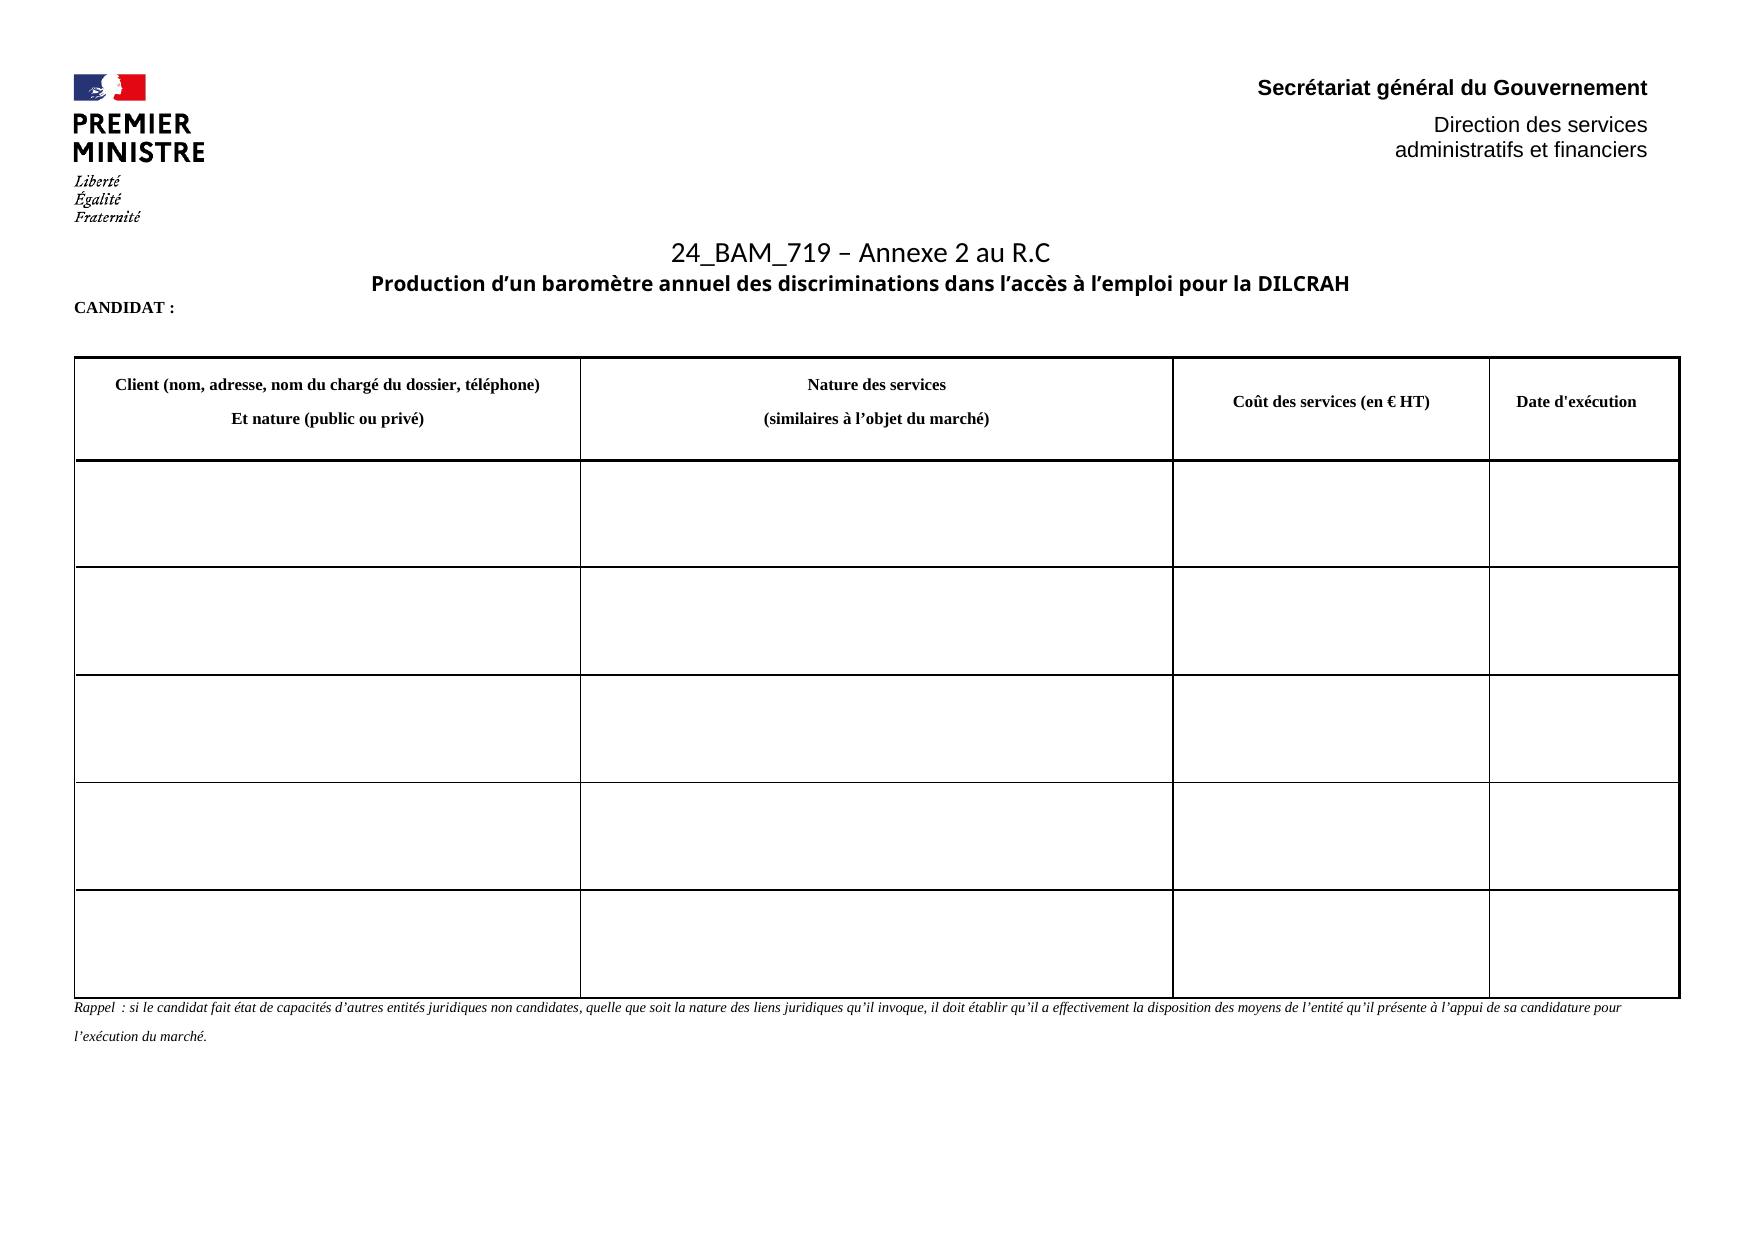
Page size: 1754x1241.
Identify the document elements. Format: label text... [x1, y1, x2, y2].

table_cell [75, 567, 580, 674]
table_cell [1490, 783, 1678, 889]
table_cell [581, 676, 1172, 782]
table_header Client (nom, adresse, nom du chargé du dossier, téléphone) Et nature (public ou privé) [75, 359, 580, 458]
table_cell [581, 783, 1172, 889]
table_cell [1174, 676, 1489, 782]
table_cell [1174, 568, 1489, 674]
table_cell [1174, 462, 1489, 566]
table_cell [1490, 568, 1678, 674]
picture [73, 74, 204, 222]
table_cell [75, 783, 580, 889]
table_cell [75, 675, 580, 782]
text Rappel : si le candidat fait état de capacités d’autres entités juridiques non candidates, quelle que soit la nature des liens juridiques qu’il invoque, il doit établir qu’il a effectivement la disposition des moyens de l’entité qu’il présente à l’appui de sa candidature pour l’exécution du marché. [74, 999, 1648, 1056]
table_cell [1490, 676, 1678, 782]
table_cell [1174, 783, 1489, 889]
table_cell [75, 890, 580, 997]
table_cell [1490, 462, 1678, 566]
table_cell [581, 891, 1172, 997]
text CANDIDAT : [74, 298, 1648, 331]
table_cell [1490, 891, 1678, 997]
table_header Date d'exécution [1490, 359, 1678, 458]
table_header Nature des services (similaires à l’objet du marché) [581, 359, 1172, 458]
table_header Coût des services (en € HT) [1174, 359, 1489, 458]
table_cell [581, 462, 1172, 566]
table_cell [75, 460, 580, 566]
table_cell [581, 568, 1172, 674]
table_cell [1174, 891, 1489, 997]
